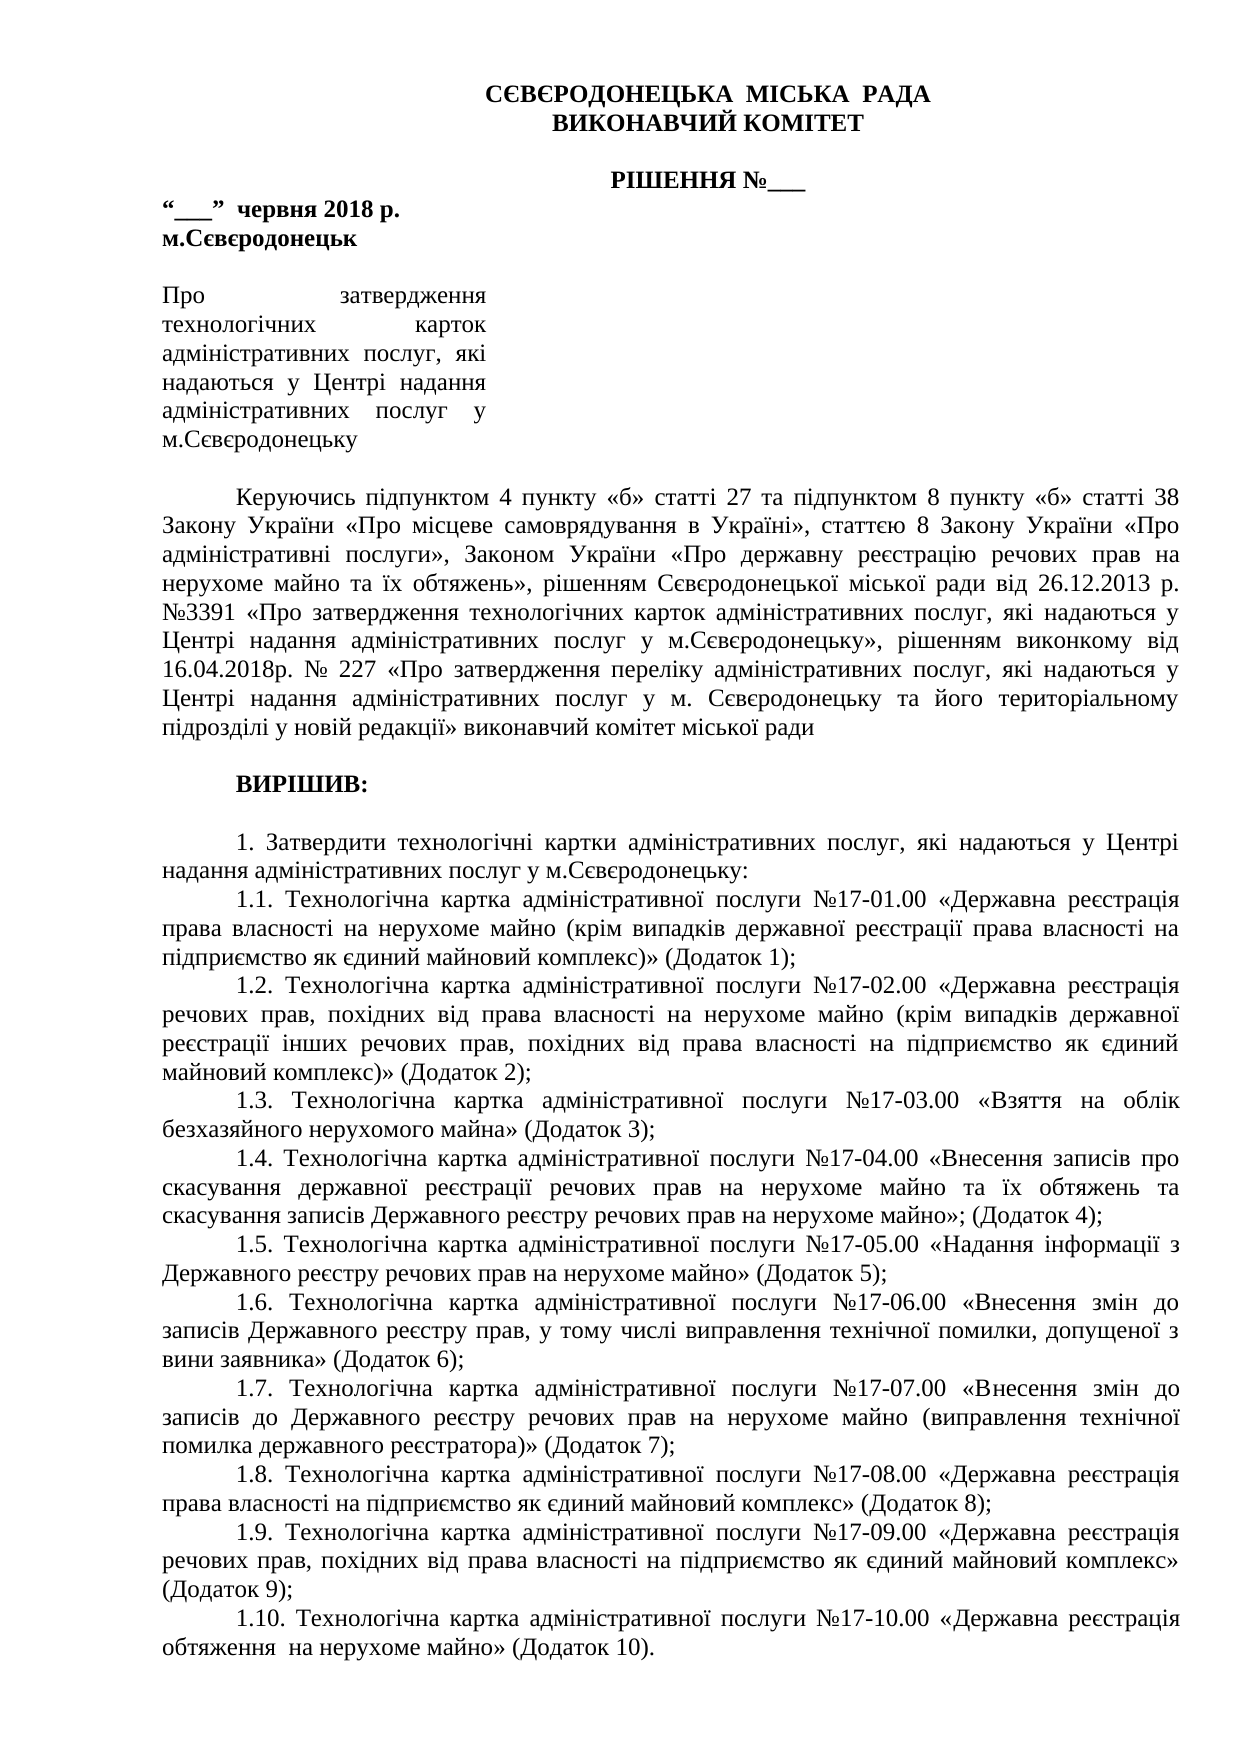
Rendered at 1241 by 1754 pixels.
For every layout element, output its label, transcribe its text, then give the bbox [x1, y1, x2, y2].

text 1.8. Технологічна картка адміністративної послуги №17-08.00 «Державна реєстрація права власності на підприємство як єдиний майновий комплекс» (Додаток 8); [162, 1459, 1180, 1517]
text 1.1. Технологічна картка адміністративної послуги №17-01.00 «Державна реєстрація права власності на нерухоме майно (крім випадків державної реєстрації права власності на підприємство як єдиний майновий комплекс)» (Додаток 1); [162, 884, 1180, 970]
text “___” червня 2018 р. [162, 194, 1180, 223]
text Керуючись підпунктом 4 пункту «б» статті 27 та підпунктом 8 пункту «б» статті 38 Закону України «Про місцеве самоврядування в Україні», статтєю 8 Закону України «Про адміністративні послуги», Законом України «Про державну реєстрацію речових прав на нерухоме майно та їх обтяжень», рішенням Сєвєродонецької міської ради від 26.12.2013 р. №3391 «Про затвердження технологічних карток адміністративних послуг, які надаються у Центрі надання адміністративних послуг у м.Сєвєродонецьку», рішенням виконкому від 16.04.2018р. № 227 «Про затвердження переліку адміністративних послуг, які надаються у Центрі надання адміністративних послуг у м. Сєвєродонецьку та його територіальному підрозділі у новій редакції» виконавчий комітет міської ради [162, 482, 1180, 740]
text 1. Затвердити технологічні картки адміністративних послуг, які надаються у Центрі надання адміністративних послуг у м.Сєвєродонецьку: [162, 827, 1180, 884]
text 1.10. Технологічна картка адміністративної послуги №17-10.00 «Державна реєстрація обтяження на нерухоме майно» (Додаток 10). [162, 1603, 1180, 1660]
text м.Сєвєродонецьк [162, 223, 1180, 252]
text ВИКОНАВЧИЙ КОМІТЕТ [162, 108, 1180, 137]
text ВИРІШИВ: [162, 769, 1180, 798]
text 1.3. Технологічна картка адміністративної послуги №17-03.00 «Взяття на облік безхазяйного нерухомого майна» (Додаток 3); [162, 1085, 1180, 1143]
text CЄВЄРОДОНЕЦЬКА МІСЬКА РАДА [162, 79, 1180, 108]
text 1.7. Технологічна картка адміністративної послуги №17-07.00 «Внесення змін до записів до Державного реєстру речових прав на нерухоме майно (виправлення технічної помилка державного реєстратора)» (Додаток 7); [162, 1373, 1180, 1459]
text 1.9. Технологічна картка адміністративної послуги №17-09.00 «Державна реєстрація речових прав, похідних від права власності на підприємство як єдиний майновий комплекс» (Додаток 9); [162, 1517, 1180, 1603]
text 1.2. Технологічна картка адміністративної послуги №17-02.00 «Державна реєстрація речових прав, похідних від права власності на нерухоме майно (крім випадків державної реєстрації інших речових прав, похідних від права власності на підприємство як єдиний майновий комплекс)» (Додаток 2); [162, 970, 1180, 1085]
text 1.4. Технологічна картка адміністративної послуги №17-04.00 «Внесення записів про скасування державної реєстрації речових прав на нерухоме майно та їх обтяжень та скасування записів Державного реєстру речових прав на нерухоме майно»; (Додаток 4); [162, 1143, 1180, 1229]
text Про затвердження технологічних карток адміністративних послуг, які надаються у Центрі надання адміністративних послуг у м.Сєвєродонецьку [162, 280, 486, 453]
text 1.6. Технологічна картка адміністративної послуги №17-06.00 «Внесення змін до записів Державного реєстру прав, у тому числі виправлення технічної помилки, допущеної з вини заявника» (Додаток 6); [162, 1287, 1180, 1373]
text 1.5. Технологічна картка адміністративної послуги №17-05.00 «Надання інформації з Державного реєстру речових прав на нерухоме майно» (Додаток 5); [162, 1229, 1180, 1287]
text РІШЕННЯ №___ [162, 165, 1180, 194]
